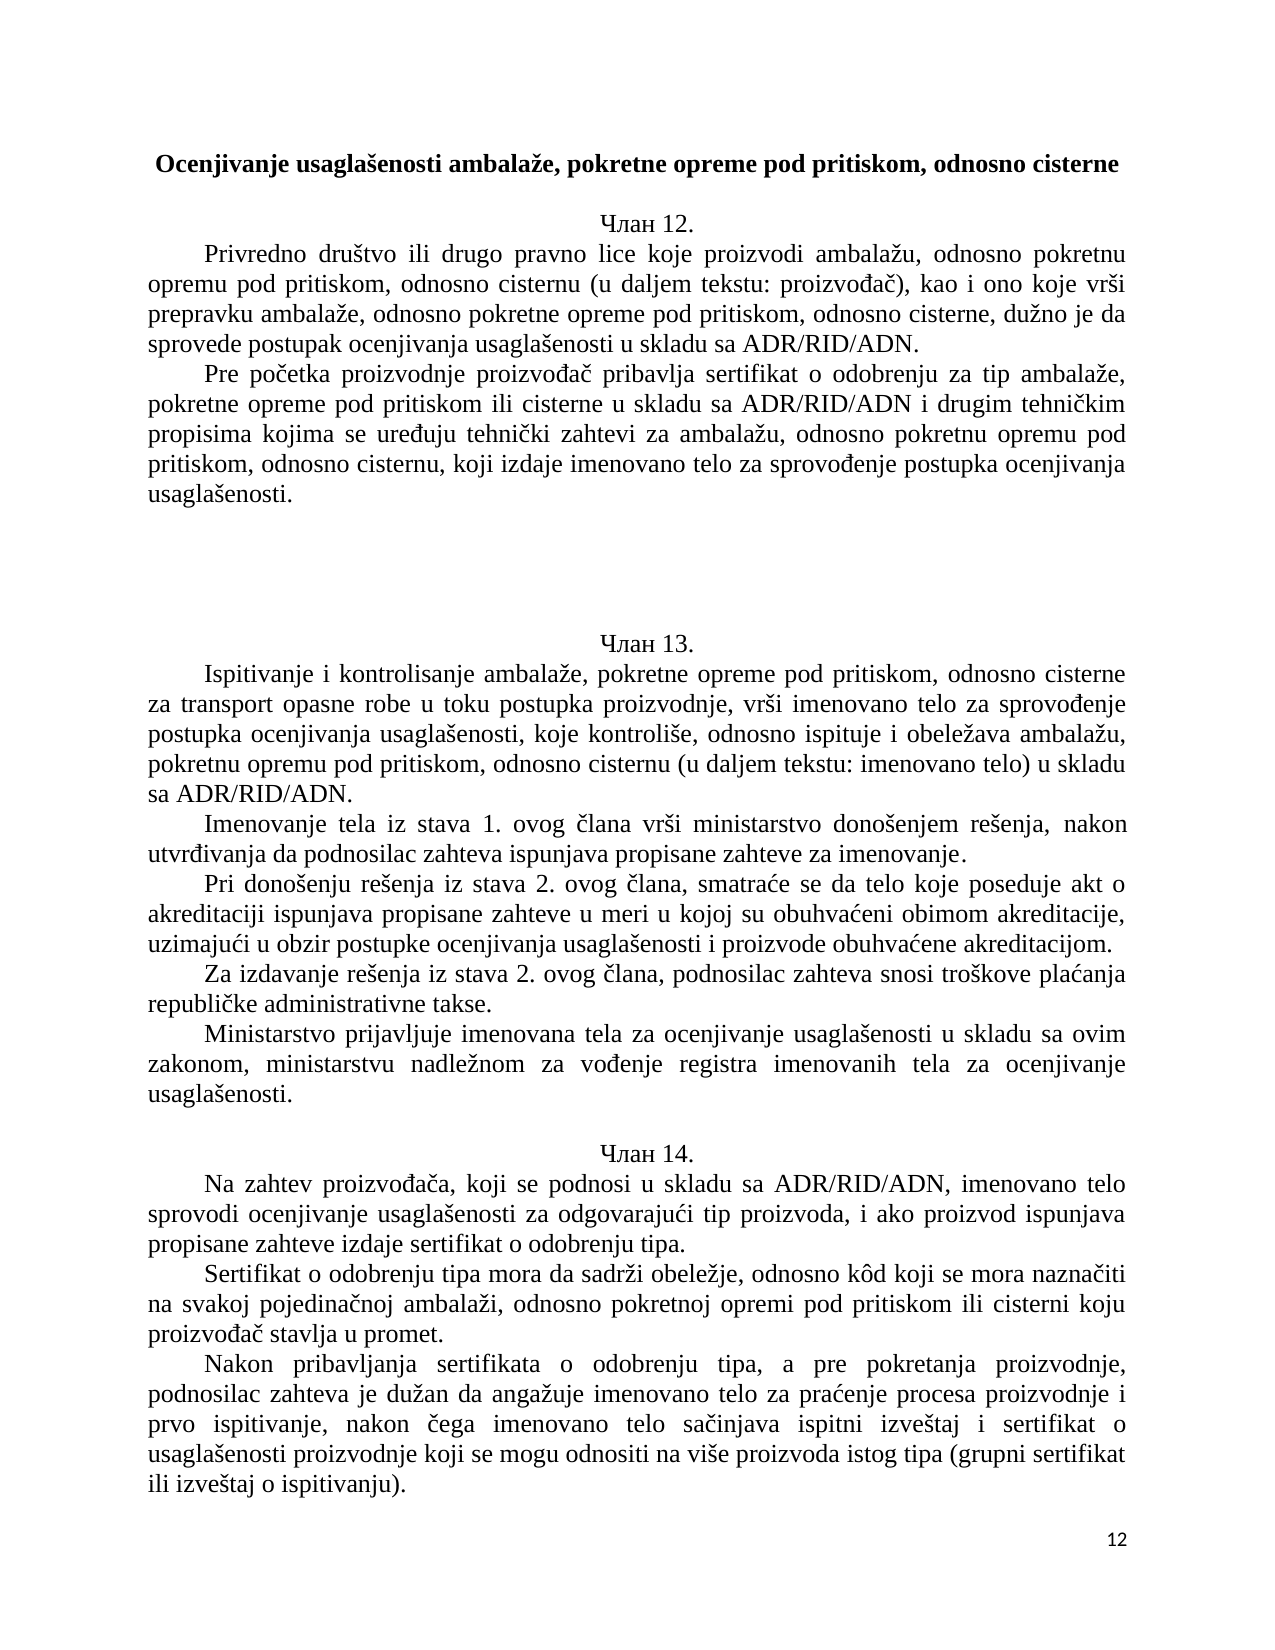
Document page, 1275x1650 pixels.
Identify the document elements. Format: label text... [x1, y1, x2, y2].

text Ocenjivanje usaglašenosti ambalaže, pokretne opreme pod pritiskom, odnosno cisterne [148, 148, 1127, 178]
text Imenovanje tela iz stava 1. ovog člana vrši ministarstvo donošenjem rešenja, nakon utvrđivanja da podnosilac zahteva ispunjava propisane zahteve za imenovanje. [148, 808, 1127, 868]
text Pri donošenju rešenja iz stava 2. ovog člana, smatraće se da telo koje poseduje akt o akreditaciji ispunjava propisane zahteve u meri u kojoj su obuhvaćeni obimom akreditacije, uzimajući u obzir postupke ocenjivanja usaglašenosti i proizvode obuhvaćene akreditacijom. [148, 868, 1127, 958]
text Nakon pribavljanja sertifikata o odobrenju tipa, a pre pokretanja proizvodnje, podnosilac zahteva je dužan da angažuje imenovano telo za praćenje procesa proizvodnje i prvo ispitivanje, nakon čega imenovano telo sačinjava ispitni izveštaj i sertifikat o usaglašenosti proizvodnje koji se mogu odnositi na više proizvoda istog tipa (grupni sertifikat ili izveštaj o ispitivanju). [148, 1348, 1127, 1498]
text Sertifikat o odobrenju tipa mora da sadrži obeležje, odnosno kôd koji se mora naznačiti na svakoj pojedinačnoj ambalaži, odnosno pokretnoj opremi pod pritiskom ili cisterni koju proizvođač stavlja u promet. [148, 1258, 1127, 1348]
text Ispitivanje i kontrolisanje ambalaže, pokretne opreme pod pritiskom, odnosno cisterne za transport opasne robe u toku postupka proizvodnje, vrši imenovano telo za sprovođenje postupka ocenjivanja usaglašenosti, koje kontroliše, odnosno ispituje i obeležava ambalažu, pokretnu opremu pod pritiskom, odnosno cisternu (u daljem tekstu: imenovano telo) u skladu sa ADR/RID/ADN. [148, 658, 1127, 808]
text Ministarstvo prijavljuje imenovana tela za ocenjivanje usaglašenosti u skladu sa ovim zakonom, ministarstvu nadležnom za vođenje registra imenovanih tela za ocenjivanje usaglašenosti. [148, 1018, 1127, 1108]
text Privredno društvo ili drugo pravno lice koje proizvodi ambalažu, odnosno pokretnu opremu pod pritiskom, odnosno cisternu (u daljem tekstu: proizvođač), kao i ono koje vrši prepravku ambalaže, odnosno pokretne opreme pod pritiskom, odnosno cisterne, dužno je da sprovede postupak ocenjivanja usaglašenosti u skladu sa ADR/RID/ADN. [148, 238, 1127, 358]
text Za izdavanje rešenja iz stava 2. ovog člana, podnosilac zahteva snosi troškove plaćanja republičke administrativne takse. [148, 958, 1127, 1018]
text Pre početka proizvodnje proizvođač pribavlja sertifikat o odobrenju za tip ambalaže, pokretne opreme pod pritiskom ili cisterne u skladu sa ADR/RID/ADN i drugim tehničkim propisima kojima se uređuju tehnički zahtevi za ambalažu, odnosno pokretnu opremu pod pritiskom, odnosno cisternu, koji izdaje imenovano telo za sprovođenje postupka ocenjivanja usaglašenosti. [148, 358, 1127, 508]
text Na zahtev proizvođača, koji se podnosi u skladu sa ADR/RID/ADN, imenovano telo sprovodi ocenjivanje usaglašenosti za odgovarajući tip proizvoda, i ako proizvod ispunjava propisane zahteve izdaje sertifikat o odobrenju tipa. [148, 1168, 1127, 1258]
